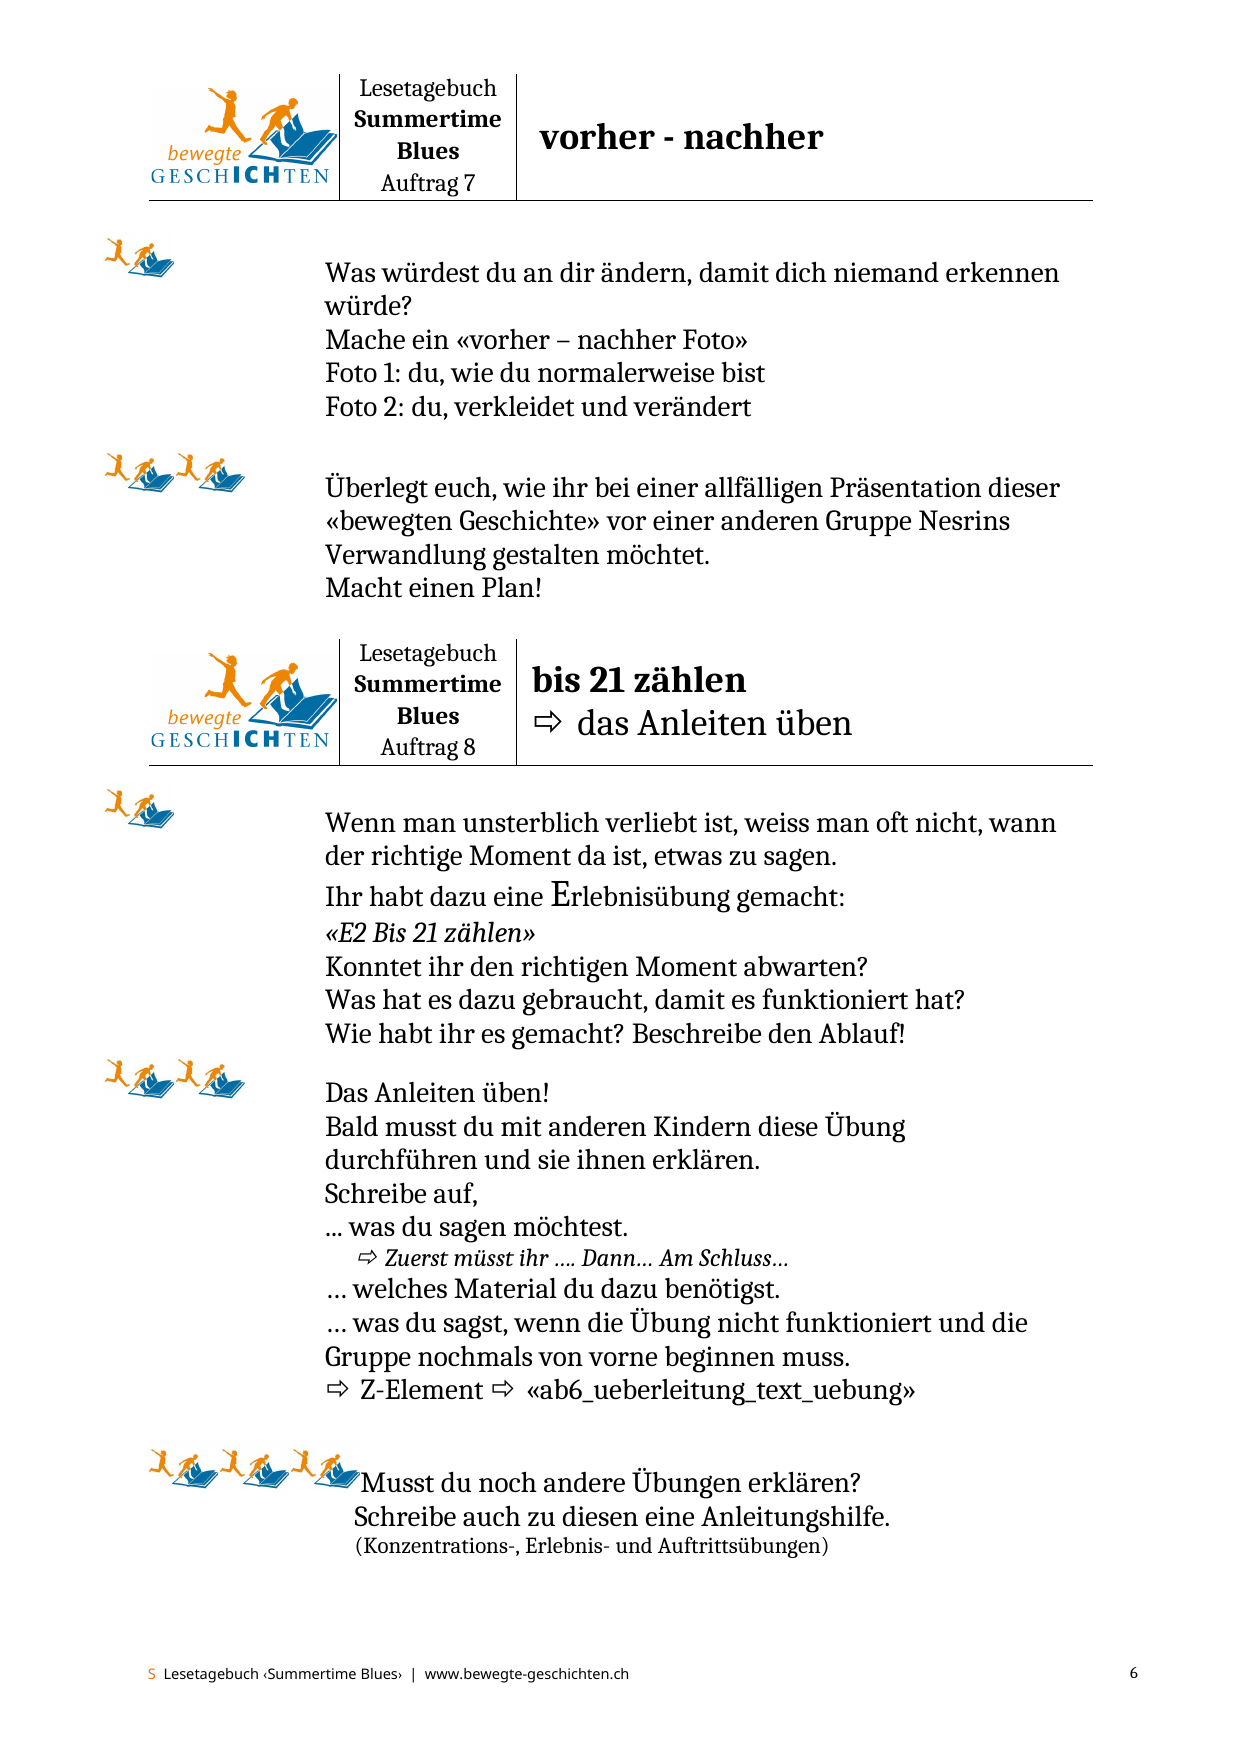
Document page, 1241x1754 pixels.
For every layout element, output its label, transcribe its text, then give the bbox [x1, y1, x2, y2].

text Foto 1: du, wie du normalerweise bist [325, 356, 1064, 390]
text ... was du sagen möchtest. Zuerst müsst ihr …. Dann… Am Schluss… [325, 1210, 1064, 1273]
text … was du sagst, wenn die Übung nicht funktioniert und die Gruppe nochmals von vorne beginnen muss. Z-Element «ab6_ueberleitung_text_uebung» [325, 1306, 1064, 1407]
text Mache ein «vorher – nachher Foto» [103, 323, 1064, 356]
table_header [149, 639, 339, 765]
text Foto 2: du, verkleidet und verändert [325, 390, 1064, 423]
picture [314, 711, 324, 722]
picture [151, 653, 338, 747]
table_header [149, 74, 339, 200]
text Musst du noch andere Übungen erklären? Schreibe auch zu diesen eine Anleitungshilfe. (Konzentrations-, Erlebnis- und Auftrittsübungen) [148, 1440, 1064, 1560]
table_header Lesetagebuch Summertime Blues Auftrag 7 [340, 74, 516, 200]
picture [103, 230, 174, 282]
picture [147, 1440, 360, 1493]
text Überlegt euch, wie ihr bei einer allfälligen Präsentation dieser «bewegten Geschichte» vor einer anderen Gruppe Nesrins Verwandlung gestalten möchtet. [103, 445, 1064, 571]
table_header bis 21 zählen das Anleiten üben [517, 639, 1093, 765]
text Das Anleiten üben! Bald musst du mit anderen Kindern diese Übung durchführen und sie ihnen erklären. Schreibe auf, [103, 1050, 1064, 1210]
text Wenn man unsterblich verliebt ist, weiss man oft nicht, wann der richtige Moment da ist, etwas zu sagen. Ihr habt dazu eine Erlebnisübung gemacht: «E2 Bis 21 zählen» Konntet ihr den richtigen Moment abwarten? Was hat es dazu gebraucht, damit es funktioniert hat? Wie habt ihr es gemacht? Beschreibe den Ablauf! [103, 780, 1064, 1050]
text … welches Material du dazu benötigst. [325, 1273, 1064, 1306]
text Macht einen Plan! [103, 571, 1064, 605]
table_header vorher - nachher [517, 74, 1093, 200]
text Was würdest du an dir ändern, damit dich niemand erkennen würde? [103, 230, 1064, 323]
picture [151, 88, 338, 183]
picture [103, 780, 174, 833]
table_header Lesetagebuch Summertime Blues Auftrag 8 [340, 639, 516, 765]
picture [103, 445, 245, 497]
picture [103, 1050, 245, 1103]
